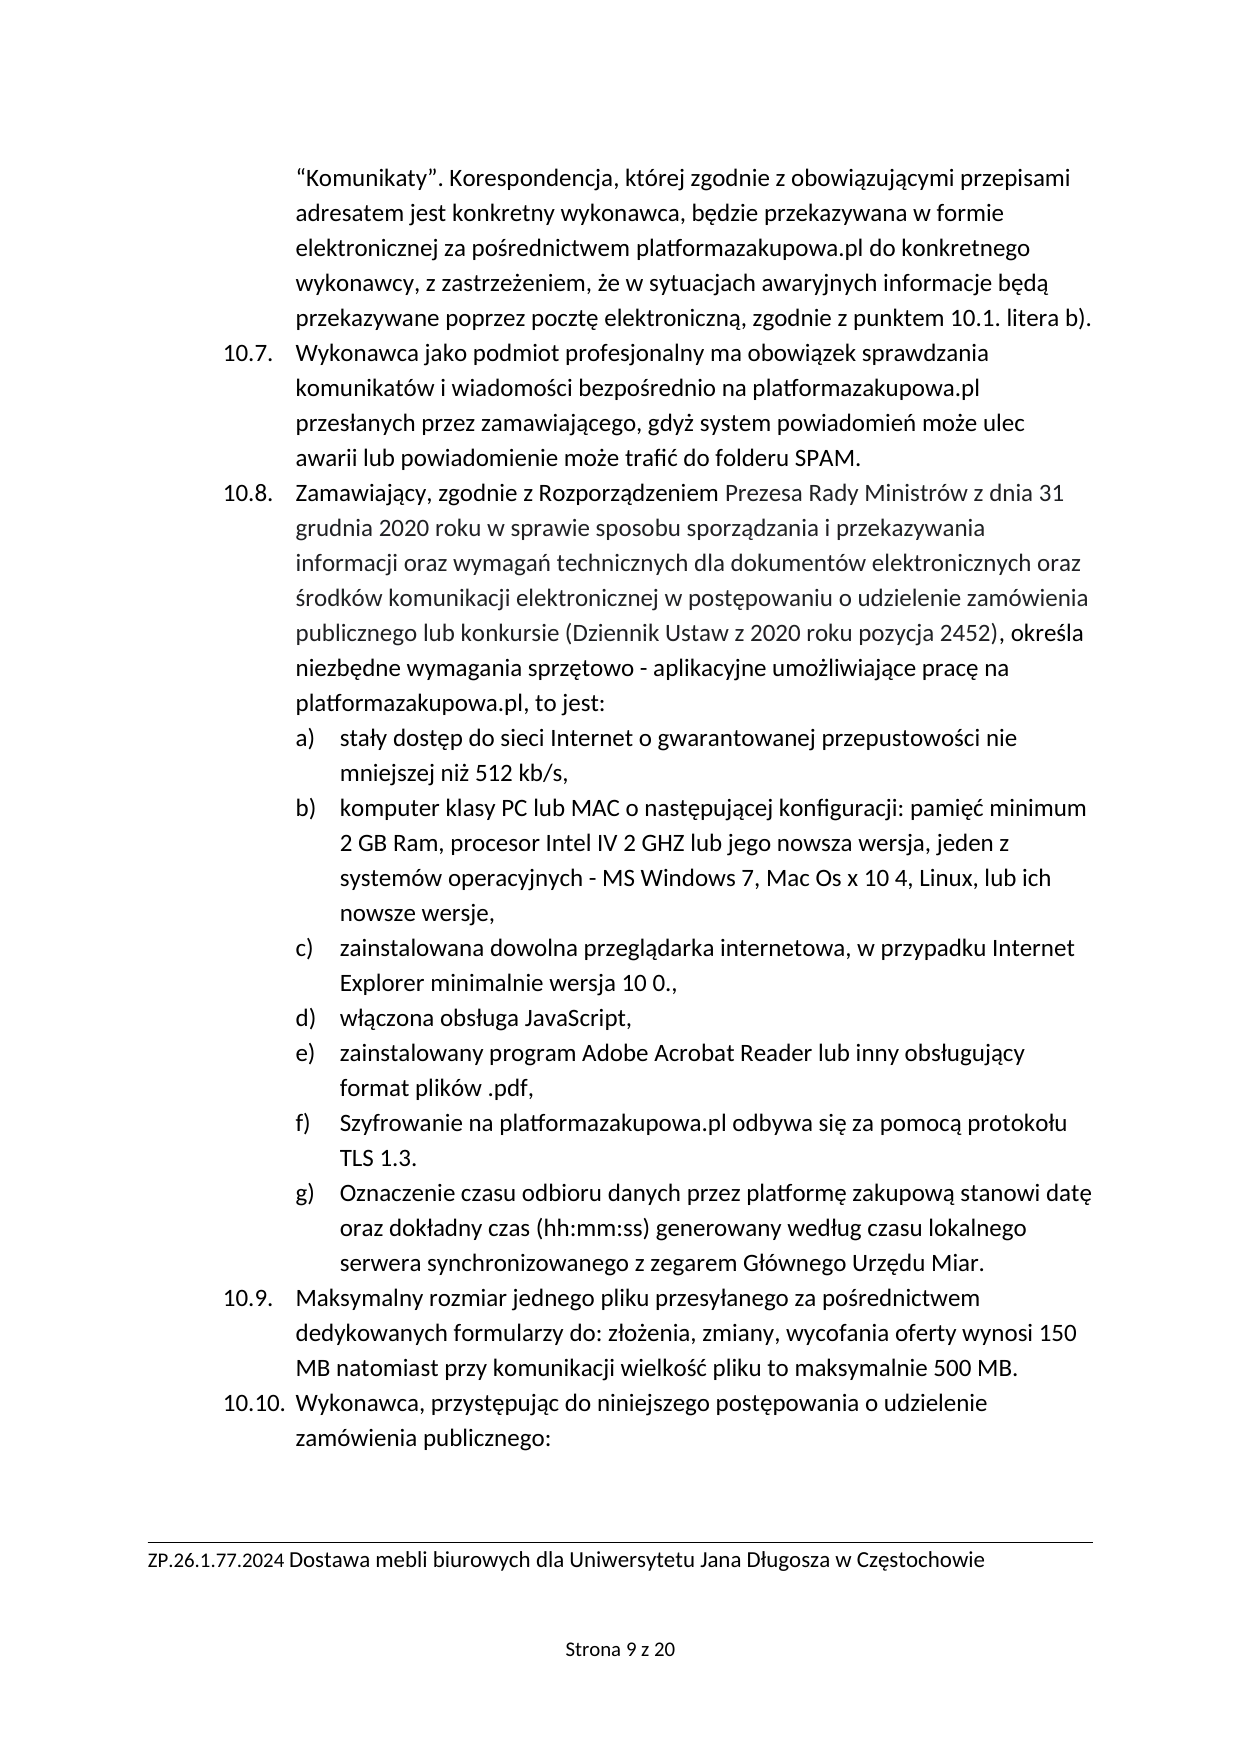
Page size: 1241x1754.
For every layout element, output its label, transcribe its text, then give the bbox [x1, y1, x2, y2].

list komputer klasy PC lub MAC o następującej konfiguracji: pamięć minimum 2 GB Ram, procesor Intel IV 2 GHZ lub jego nowsza wersja, jeden z systemów operacyjnych - MS Windows 7, Mac Os x 10 4, Linux, lub ich nowsze wersje, [295, 792, 1093, 928]
list Zamawiający, zgodnie z Rozporządzeniem Prezesa Rady Ministrów z dnia 31 grudnia 2020 roku w sprawie sposobu sporządzania i przekazywania informacji oraz wymagań technicznych dla dokumentów elektronicznych oraz środków komunikacji elektronicznej w postępowaniu o udzielenie zamówienia publicznego lub konkursie (Dziennik Ustaw z 2020 roku pozycja 2452), określa niezbędne wymagania sprzętowo - aplikacyjne umożliwiające pracę na platformazakupowa.pl, to jest: [223, 477, 1093, 718]
list Oznaczenie czasu odbioru danych przez platformę zakupową stanowi datę oraz dokładny czas (hh:mm:ss) generowany według czasu lokalnego serwera synchronizowanego z zegarem Głównego Urzędu Miar. [295, 1177, 1093, 1278]
list zainstalowany program Adobe Acrobat Reader lub inny obsługujący format plików .pdf, [295, 1037, 1093, 1103]
list Szyfrowanie na platformazakupowa.pl odbywa się za pomocą protokołu TLS 1.3. [295, 1107, 1093, 1173]
list włączona obsługa JavaScript, [295, 1002, 1093, 1033]
list Wykonawca, przystępując do niniejszego postępowania o udzielenie zamówienia publicznego: [223, 1387, 1093, 1453]
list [223, 162, 1093, 333]
list zainstalowana dowolna przeglądarka internetowa, w przypadku Internet Explorer minimalnie wersja 10 0., [295, 932, 1093, 998]
list Wykonawca jako podmiot profesjonalny ma obowiązek sprawdzania komunikatów i wiadomości bezpośrednio na platformazakupowa.pl przesłanych przez zamawiającego, gdyż system powiadomień może ulec awarii lub powiadomienie może trafić do folderu SPAM. [223, 337, 1093, 473]
list stały dostęp do sieci Internet o gwarantowanej przepustowości nie mniejszej niż 512 kb/s, [295, 722, 1093, 788]
list Maksymalny rozmiar jednego pliku przesyłanego za pośrednictwem dedykowanych formularzy do: złożenia, zmiany, wycofania oferty wynosi 150 MB natomiast przy komunikacji wielkość pliku to maksymalnie 500 MB. [223, 1282, 1093, 1383]
